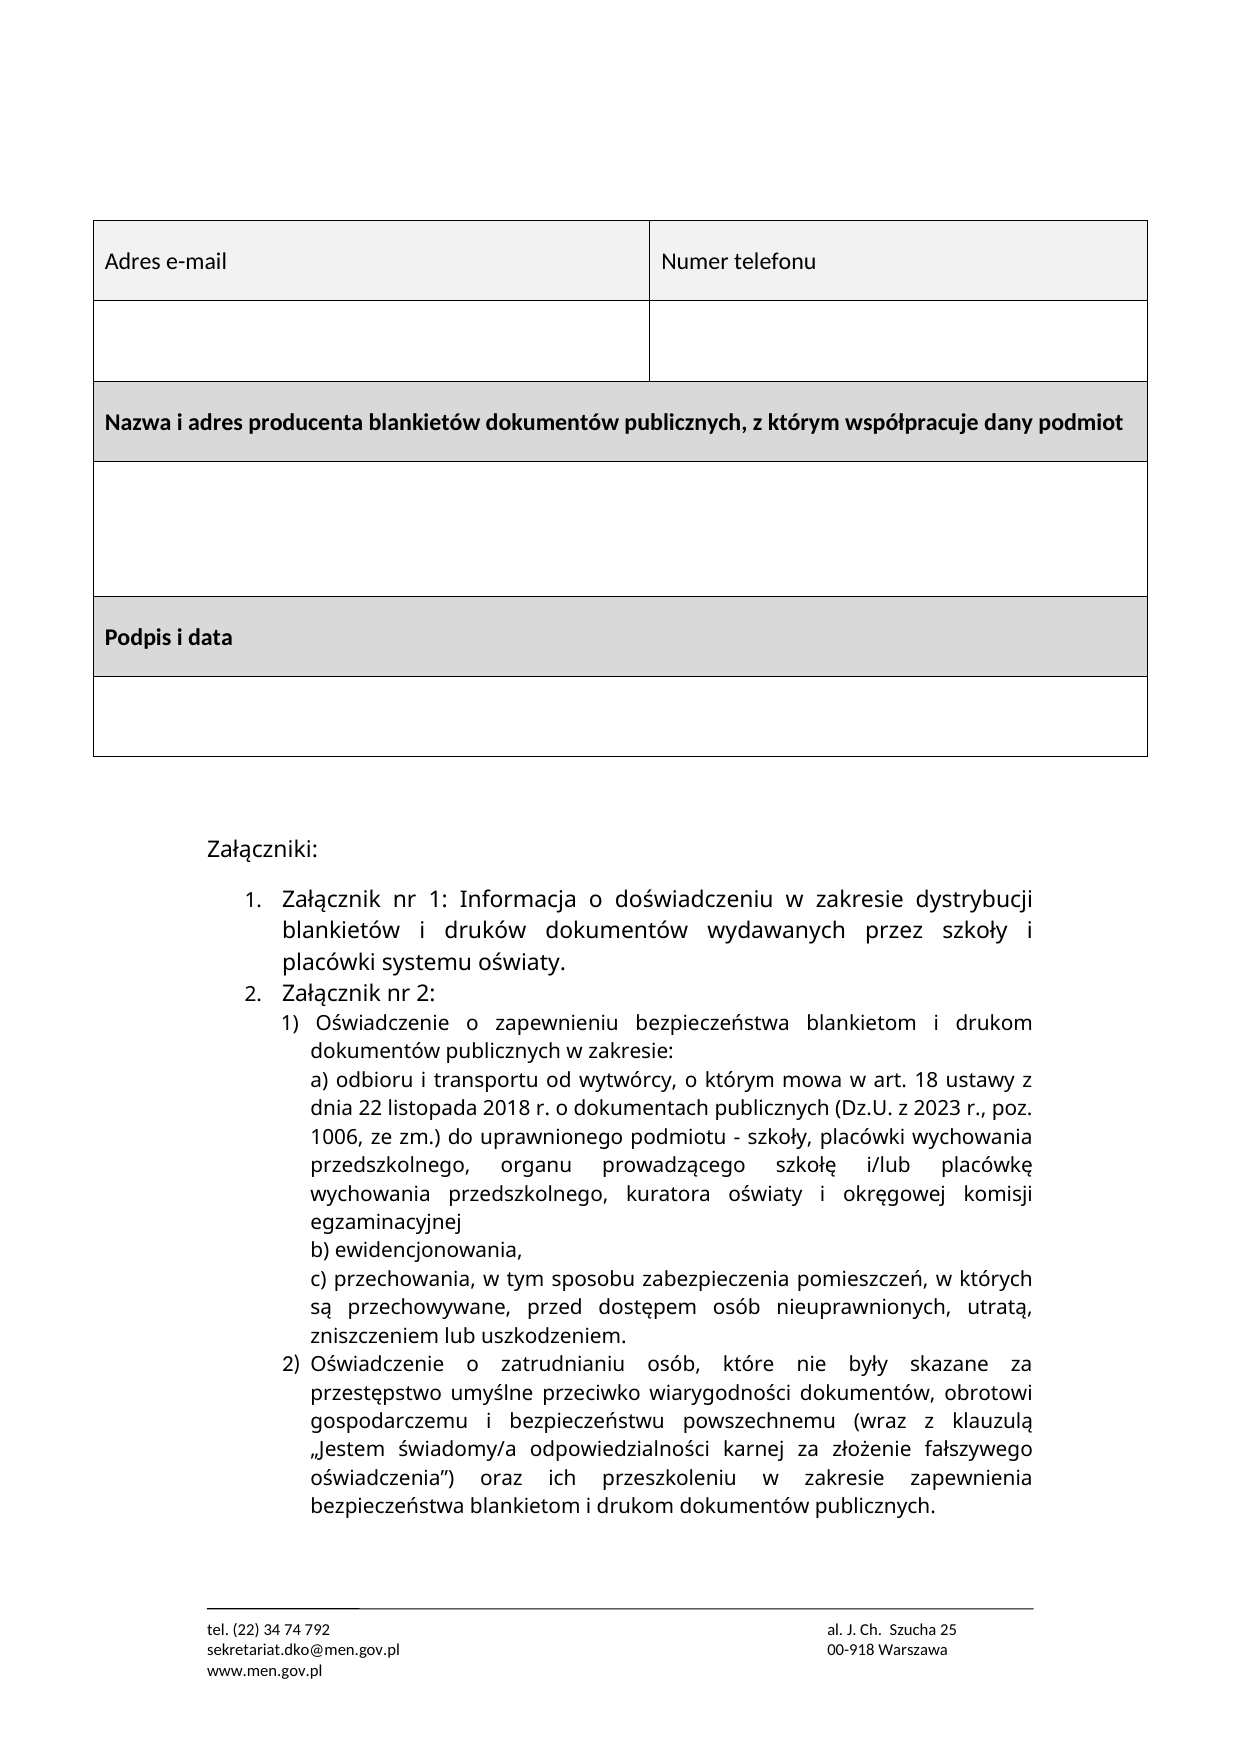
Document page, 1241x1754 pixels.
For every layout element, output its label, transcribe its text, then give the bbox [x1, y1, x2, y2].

list Oświadczenie o zatrudnianiu osób, które nie były skazane za przestępstwo umyślne przeciwko wiarygodności dokumentów, obrotowi gospodarczemu i bezpieczeństwu powszechnemu (wraz z klauzulą „Jestem świadomy/a odpowiedzialności karnej za złożenie fałszywego oświadczenia”) oraz ich przeszkoleniu w zakresie zapewnienia bezpieczeństwa blankietom i drukom dokumentów publicznych. [282, 1349, 1033, 1520]
list Załącznik nr 2: [244, 977, 1033, 1008]
table_cell [94, 462, 1147, 596]
table_cell Adres e-mail [94, 221, 649, 300]
table_cell Nazwa i adres producenta blankietów dokumentów publicznych, z którym współpracuje dany podmiot [94, 382, 1147, 461]
text Załączniki: [207, 833, 1033, 864]
list c) przechowania, w tym sposobu zabezpieczenia pomieszczeń, w których są przechowywane, przed dostępem osób nieuprawnionych, utratą, zniszczeniem lub uszkodzeniem. [310, 1264, 1033, 1349]
list Załącznik nr 1: Informacja o doświadczeniu w zakresie dystrybucji blankietów i druków dokumentów wydawanych przez szkoły i placówki systemu oświaty. [244, 883, 1033, 977]
table_cell [94, 301, 649, 381]
table_cell [650, 301, 1147, 381]
table_cell Podpis i data [94, 597, 1147, 676]
list a) odbioru i transportu od wytwórcy, o którym mowa w art. 18 ustawy z dnia 22 listopada 2018 r. o dokumentach publicznych (Dz.U. z 2023 r., poz. 1006, ze zm.) do uprawnionego podmiotu - szkoły, placówki wychowania przedszkolnego, organu prowadzącego szkołę i/lub placówkę wychowania przedszkolnego, kuratora oświaty i okręgowej komisji egzaminacyjnej [310, 1065, 1033, 1236]
list 1) Oświadczenie o zapewnieniu bezpieczeństwa blankietom i drukom dokumentów publicznych w zakresie: [281, 1008, 1033, 1065]
table_cell [94, 677, 1147, 756]
table_cell Numer telefonu [650, 221, 1147, 300]
list b) ewidencjonowania, [282, 1236, 1033, 1264]
